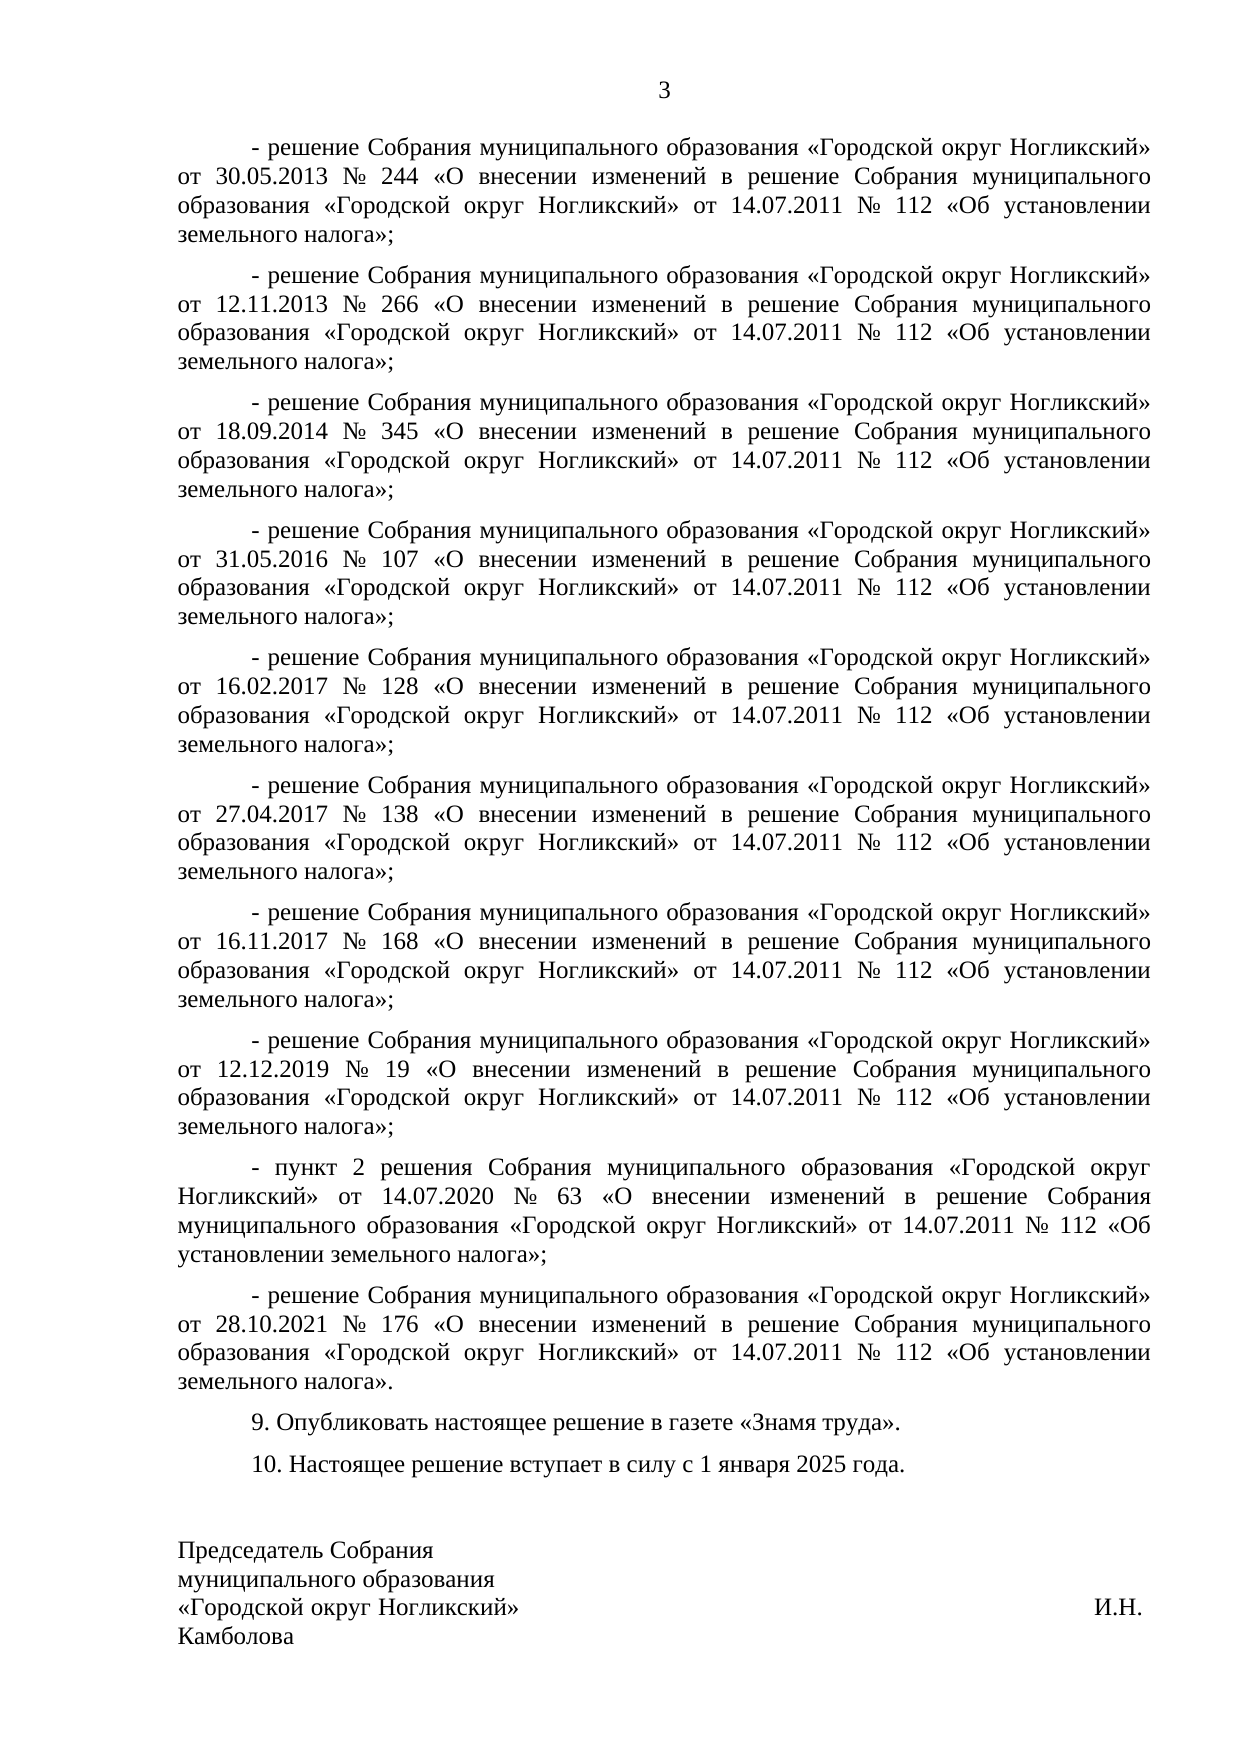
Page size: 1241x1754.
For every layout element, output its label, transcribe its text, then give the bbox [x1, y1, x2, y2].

text - решение Собрания муниципального образования «Городской округ Ногликский» от 31.05.2016 № 107 «О внесении изменений в решение Собрания муниципального образования «Городской округ Ногликский» от 14.07.2011 № 112 «Об установлении земельного налога»; [177, 515, 1152, 630]
text «Городской округ Ногликский» И.Н. Камболова [177, 1592, 1152, 1650]
text муниципального образования [177, 1564, 1152, 1592]
text - решение Собрания муниципального образования «Городской округ Ногликский» от 27.04.2017 № 138 «О внесении изменений в решение Собрания муниципального образования «Городской округ Ногликский» от 14.07.2011 № 112 «Об установлении земельного налога»; [177, 770, 1152, 885]
text - решение Собрания муниципального образования «Городской округ Ногликский» от 12.12.2019 № 19 «О внесении изменений в решение Собрания муниципального образования «Городской округ Ногликский» от 14.07.2011 № 112 «Об установлении земельного налога»; [177, 1025, 1152, 1140]
text - решение Собрания муниципального образования «Городской округ Ногликский» от 16.02.2017 № 128 «О внесении изменений в решение Собрания муниципального образования «Городской округ Ногликский» от 14.07.2011 № 112 «Об установлении земельного налога»; [177, 642, 1152, 757]
text - решение Собрания муниципального образования «Городской округ Ногликский» от 16.11.2017 № 168 «О внесении изменений в решение Собрания муниципального образования «Городской округ Ногликский» от 14.07.2011 № 112 «Об установлении земельного налога»; [177, 897, 1152, 1012]
text 10. Настоящее решение вступает в силу с 1 января 2025 года. [177, 1449, 1152, 1477]
text - решение Собрания муниципального образования «Городской округ Ногликский» от 18.09.2014 № 345 «О внесении изменений в решение Собрания муниципального образования «Городской округ Ногликский» от 14.07.2011 № 112 «Об установлении земельного налога»; [177, 387, 1152, 502]
text - решение Собрания муниципального образования «Городской округ Ногликский» от 28.10.2021 № 176 «О внесении изменений в решение Собрания муниципального образования «Городской округ Ногликский» от 14.07.2011 № 112 «Об установлении земельного налога». [177, 1280, 1152, 1395]
text - решение Собрания муниципального образования «Городской округ Ногликский» от 30.05.2013 № 244 «О внесении изменений в решение Собрания муниципального образования «Городской округ Ногликский» от 14.07.2011 № 112 «Об установлении земельного налога»; [177, 132, 1152, 247]
text 9. Опубликовать настоящее решение в газете «Знамя труда». [177, 1407, 1152, 1436]
text - решение Собрания муниципального образования «Городской округ Ногликский» от 12.11.2013 № 266 «О внесении изменений в решение Собрания муниципального образования «Городской округ Ногликский» от 14.07.2011 № 112 «Об установлении земельного налога»; [177, 260, 1152, 375]
text Председатель Собрания [177, 1535, 1152, 1564]
text - пункт 2 решения Собрания муниципального образования «Городской округ Ногликский» от 14.07.2020 № 63 «О внесении изменений в решение Собрания муниципального образования «Городской округ Ногликский» от 14.07.2011 № 112 «Об установлении земельного налога»; [177, 1152, 1152, 1267]
